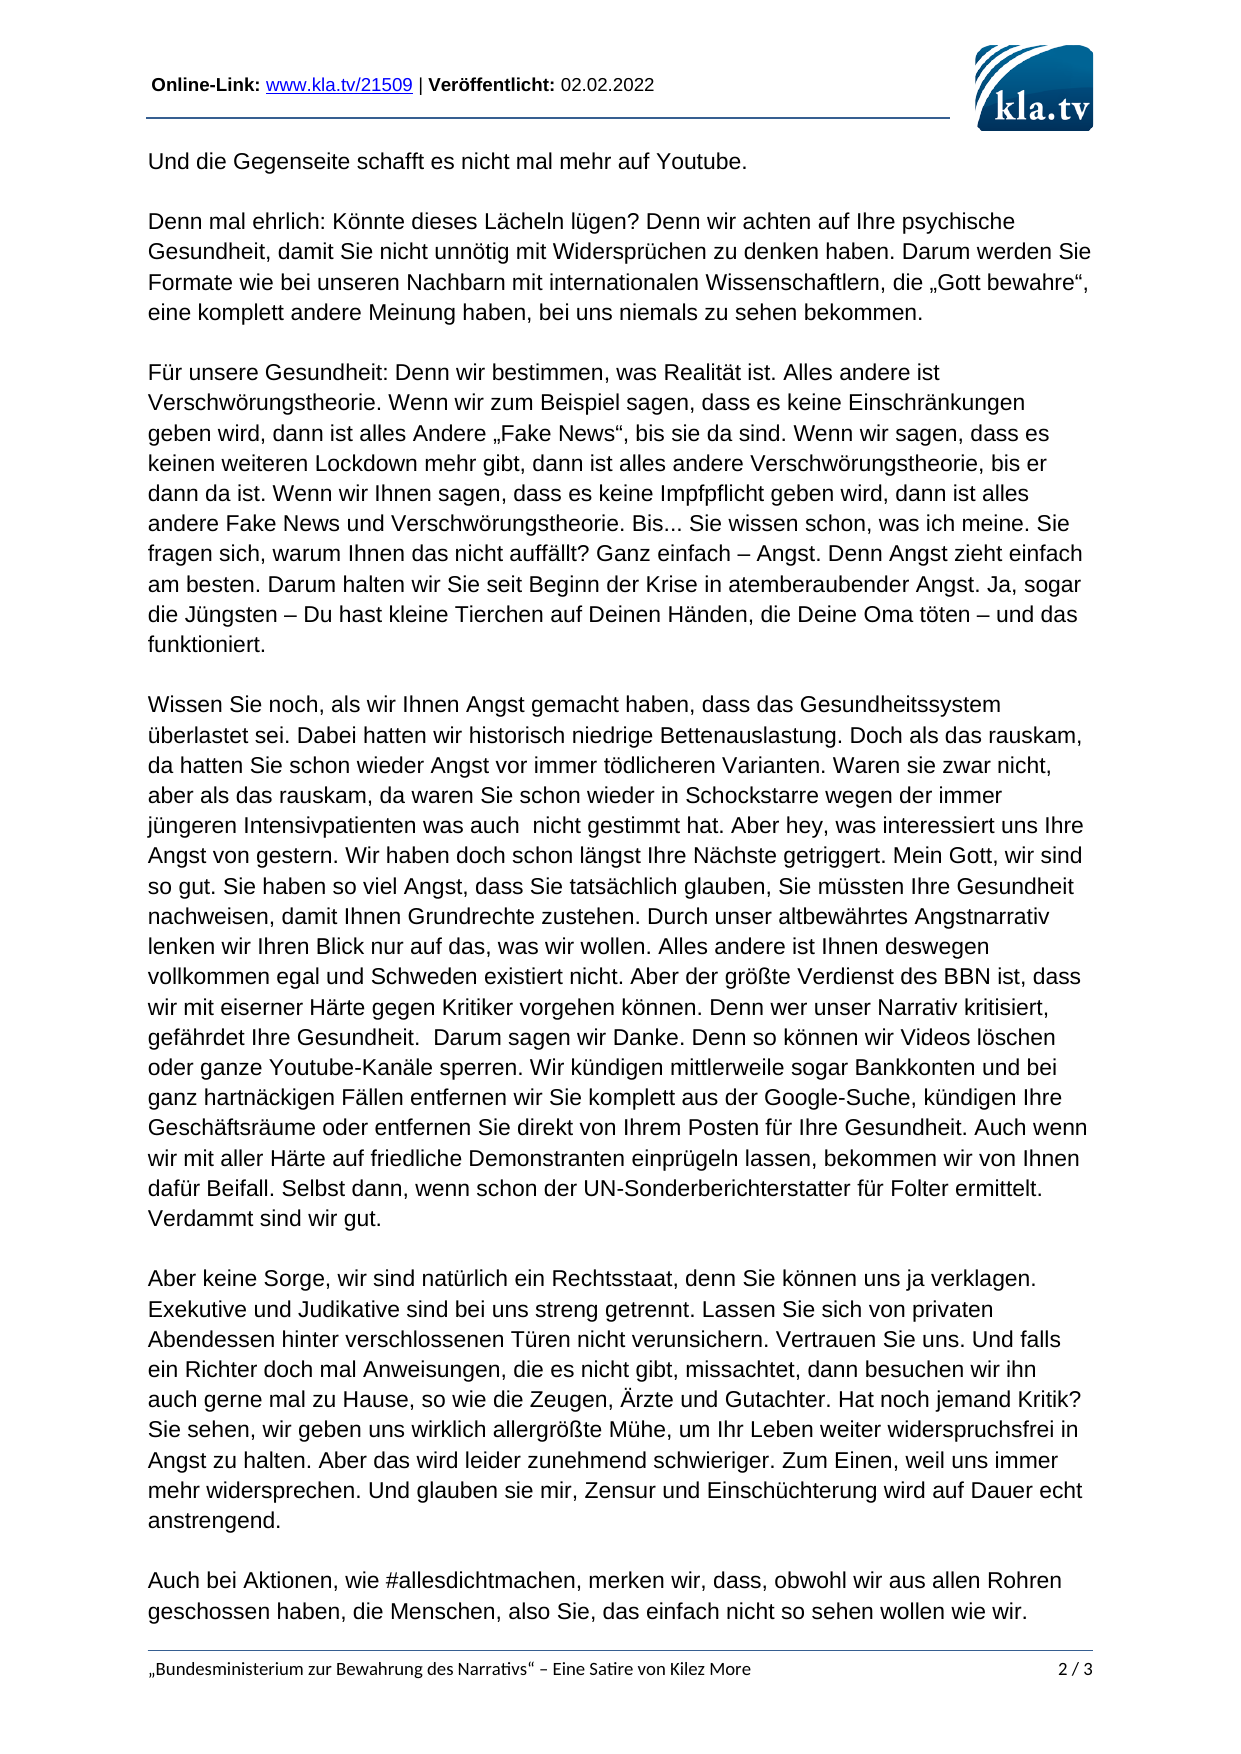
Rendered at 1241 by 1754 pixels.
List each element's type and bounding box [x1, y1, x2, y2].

text [148, 148, 1093, 1624]
